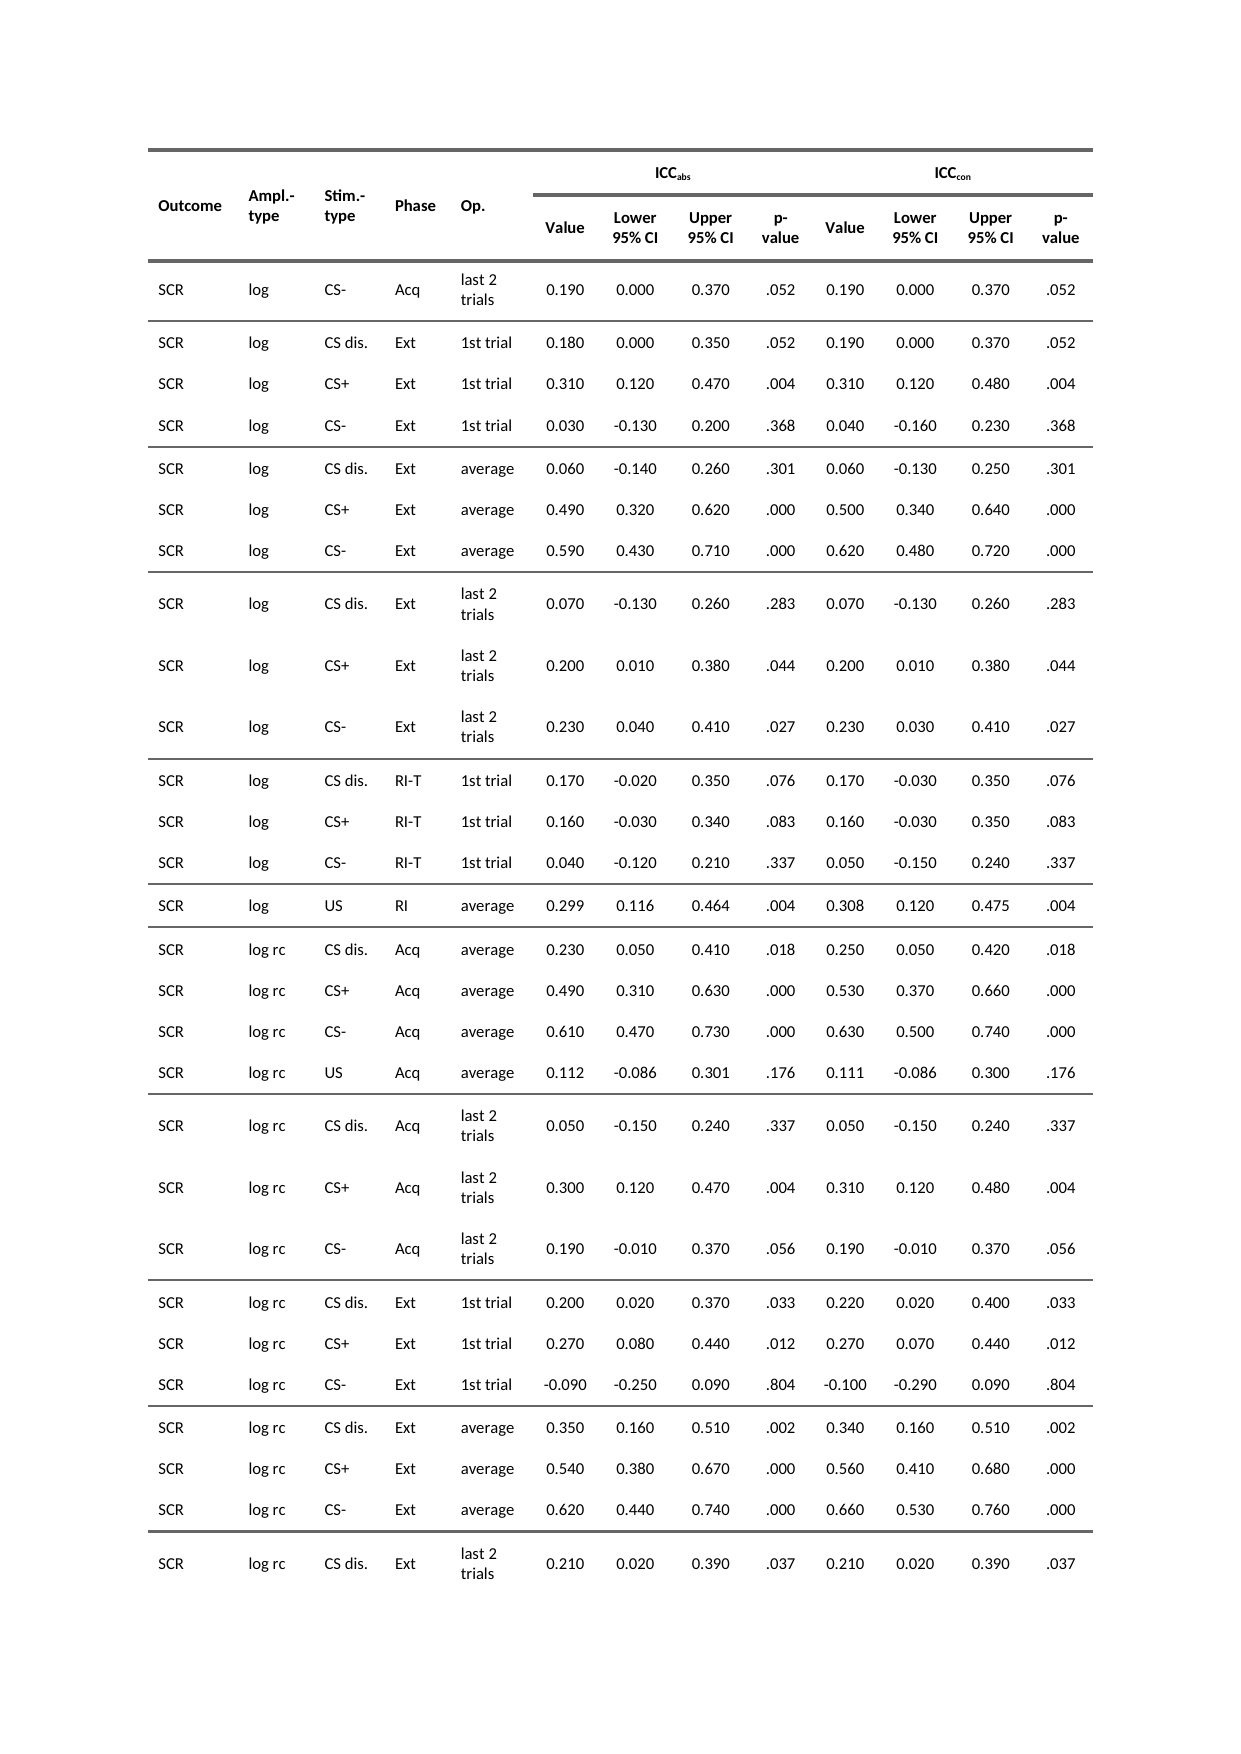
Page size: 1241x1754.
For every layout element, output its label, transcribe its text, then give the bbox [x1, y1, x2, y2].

table_cell 0.050 [813, 842, 877, 883]
table_cell 0.200 [533, 635, 597, 696]
table_cell RI-T [384, 842, 450, 883]
table_cell 0.760 [953, 1489, 1028, 1530]
table_cell -0.150 [878, 1095, 953, 1156]
table_cell CS+ [314, 635, 384, 696]
table_cell last 2 trials [450, 1533, 532, 1594]
table_cell 0.410 [878, 1448, 953, 1489]
table_cell -0.140 [598, 448, 673, 489]
table_cell .004 [748, 363, 812, 404]
table_cell 0.200 [673, 404, 748, 446]
table_cell -0.010 [878, 1218, 953, 1279]
table_cell 0.190 [813, 322, 877, 363]
table_cell CS- [314, 263, 384, 320]
table_cell Ext [384, 1448, 450, 1489]
table_cell 0.270 [813, 1323, 877, 1364]
table_cell CS- [314, 1489, 384, 1530]
table_cell Value [533, 197, 597, 258]
table_cell 0.670 [673, 1448, 748, 1489]
table_cell SCR [148, 1156, 238, 1218]
table_cell log [238, 530, 314, 571]
table_cell 0.020 [878, 1533, 953, 1594]
table_cell .176 [1028, 1052, 1093, 1093]
table_cell average [450, 885, 532, 926]
table_cell average [450, 530, 532, 571]
table_cell log [238, 885, 314, 926]
table_cell 0.350 [953, 760, 1028, 801]
table_cell log [238, 801, 314, 842]
table_cell 0.490 [533, 970, 597, 1011]
table_cell .052 [1028, 322, 1093, 363]
table_cell 1st trial [450, 1364, 532, 1405]
table_cell 0.370 [673, 263, 748, 320]
table_cell 0.160 [813, 801, 877, 842]
table_cell log [238, 842, 314, 883]
table_cell 0.230 [813, 696, 877, 757]
table_cell 0.390 [673, 1533, 748, 1594]
table_cell SCR [148, 1533, 238, 1594]
table_cell 0.040 [813, 404, 877, 446]
table_cell 0.308 [813, 885, 877, 926]
table_cell 0.070 [813, 573, 877, 634]
table_cell Ext [384, 696, 450, 757]
table_cell CS+ [314, 1448, 384, 1489]
table_cell Ext [384, 1407, 450, 1448]
table_cell 0.350 [673, 760, 748, 801]
table_cell .000 [748, 1489, 812, 1530]
table_cell 0.500 [878, 1011, 953, 1052]
table_cell .000 [748, 489, 812, 530]
table_cell SCR [148, 1448, 238, 1489]
table_cell 0.240 [673, 1095, 748, 1156]
table_cell 0.630 [813, 1011, 877, 1052]
table_cell 1st trial [450, 404, 532, 446]
table_cell RI-T [384, 801, 450, 842]
table_cell .804 [1028, 1364, 1093, 1405]
table_cell 0.480 [878, 530, 953, 571]
table_cell 0.190 [813, 263, 877, 320]
table_cell 0.350 [673, 322, 748, 363]
table_cell 0.050 [598, 928, 673, 969]
table_cell 0.090 [673, 1364, 748, 1405]
table_cell 0.420 [953, 928, 1028, 969]
table_cell log [238, 448, 314, 489]
table_cell -0.130 [598, 573, 673, 634]
table_cell log [238, 760, 314, 801]
table_cell log [238, 635, 314, 696]
table_cell 0.390 [953, 1533, 1028, 1594]
table_cell .000 [1028, 1448, 1093, 1489]
table_cell CS dis. [314, 1095, 384, 1156]
table_cell 0.410 [953, 696, 1028, 757]
table_cell 0.030 [533, 404, 597, 446]
table_cell 0.530 [878, 1489, 953, 1530]
table_cell 0.560 [813, 1448, 877, 1489]
table_cell 0.300 [953, 1052, 1028, 1093]
table_cell Acq [384, 1156, 450, 1218]
table_cell SCR [148, 1218, 238, 1279]
table_cell -0.086 [598, 1052, 673, 1093]
table_cell US [314, 885, 384, 926]
table_cell last 2 trials [450, 635, 532, 696]
table_cell log rc [238, 1281, 314, 1323]
table_cell log rc [238, 1095, 314, 1156]
table_cell 0.240 [953, 842, 1028, 883]
table_cell -0.150 [598, 1095, 673, 1156]
table_cell Lower 95% CI [598, 197, 673, 258]
table_cell 0.620 [533, 1489, 597, 1530]
table_cell Ext [384, 1489, 450, 1530]
table_cell 0.410 [673, 696, 748, 757]
table_header Outcome [148, 152, 238, 258]
table_cell SCR [148, 970, 238, 1011]
table_cell 1st trial [450, 322, 532, 363]
table_cell 0.120 [878, 885, 953, 926]
table_cell 0.120 [878, 1156, 953, 1218]
table_cell 0.620 [673, 489, 748, 530]
table_cell log rc [238, 1364, 314, 1405]
table_cell SCR [148, 1407, 238, 1448]
table_cell .301 [748, 448, 812, 489]
table_cell 0.350 [533, 1407, 597, 1448]
table_cell SCR [148, 573, 238, 634]
table_cell average [450, 928, 532, 969]
table_cell 0.464 [673, 885, 748, 926]
table_cell .337 [1028, 1095, 1093, 1156]
table_cell .027 [748, 696, 812, 757]
table_cell CS- [314, 696, 384, 757]
table_cell SCR [148, 842, 238, 883]
table_cell 0.350 [953, 801, 1028, 842]
table_cell CS+ [314, 801, 384, 842]
table_cell log [238, 696, 314, 757]
table_cell -0.100 [813, 1364, 877, 1405]
table_cell 0.440 [953, 1323, 1028, 1364]
table_header Stim.-type [314, 152, 384, 258]
table_cell .368 [1028, 404, 1093, 446]
table_cell Ext [384, 404, 450, 446]
table_cell 0.060 [533, 448, 597, 489]
table_cell -0.120 [598, 842, 673, 883]
table_cell average [450, 1407, 532, 1448]
table_cell .076 [1028, 760, 1093, 801]
table_cell 0.740 [953, 1011, 1028, 1052]
table_cell 0.250 [813, 928, 877, 969]
table_cell .012 [1028, 1323, 1093, 1364]
table_cell Ext [384, 635, 450, 696]
table_cell 0.040 [598, 696, 673, 757]
table_cell 0.120 [598, 1156, 673, 1218]
table_cell .037 [748, 1533, 812, 1594]
table_cell 1st trial [450, 363, 532, 404]
table_cell .052 [748, 322, 812, 363]
table_cell .044 [748, 635, 812, 696]
table_cell SCR [148, 448, 238, 489]
table_cell 0.050 [533, 1095, 597, 1156]
table_cell .176 [748, 1052, 812, 1093]
table_cell 0.370 [878, 970, 953, 1011]
table_cell 0.299 [533, 885, 597, 926]
table_cell SCR [148, 1281, 238, 1323]
table_cell 0.370 [673, 1218, 748, 1279]
table_cell .018 [1028, 928, 1093, 969]
table_cell 0.430 [598, 530, 673, 571]
table_cell SCR [148, 1364, 238, 1405]
table_cell 0.111 [813, 1052, 877, 1093]
table_cell 0.090 [953, 1364, 1028, 1405]
table_cell SCR [148, 404, 238, 446]
table_cell -0.010 [598, 1218, 673, 1279]
table_cell log rc [238, 1156, 314, 1218]
table_cell US [314, 1052, 384, 1093]
table_cell Acq [384, 1011, 450, 1052]
table_cell .083 [1028, 801, 1093, 842]
table_cell 0.590 [533, 530, 597, 571]
table_cell 0.000 [598, 322, 673, 363]
table_cell .004 [1028, 363, 1093, 404]
table_cell last 2 trials [450, 1218, 532, 1279]
table_cell .037 [1028, 1533, 1093, 1594]
table_cell 0.070 [878, 1323, 953, 1364]
table_cell 0.510 [673, 1407, 748, 1448]
table_cell 0.080 [598, 1323, 673, 1364]
table_cell SCR [148, 1052, 238, 1093]
table_cell SCR [148, 928, 238, 969]
table_cell .000 [748, 1448, 812, 1489]
table_cell log rc [238, 1011, 314, 1052]
table_cell Ext [384, 530, 450, 571]
table_cell 0.030 [878, 696, 953, 757]
table_cell SCR [148, 1323, 238, 1364]
table_cell average [450, 1489, 532, 1530]
table_cell .052 [1028, 263, 1093, 320]
table_cell CS dis. [314, 448, 384, 489]
table_cell .283 [1028, 573, 1093, 634]
table_cell 0.530 [813, 970, 877, 1011]
table_cell .004 [748, 1156, 812, 1218]
table_cell .002 [1028, 1407, 1093, 1448]
table_cell 0.730 [673, 1011, 748, 1052]
table_cell 0.000 [878, 263, 953, 320]
table_cell CS dis. [314, 1281, 384, 1323]
table_cell log rc [238, 1323, 314, 1364]
table_cell 0.240 [953, 1095, 1028, 1156]
table_cell SCR [148, 760, 238, 801]
table_cell 0.500 [813, 489, 877, 530]
table_cell Acq [384, 1095, 450, 1156]
table_cell CS- [314, 530, 384, 571]
table_cell CS dis. [314, 1533, 384, 1594]
table_cell 0.310 [813, 363, 877, 404]
table_cell Upper 95% CI [953, 197, 1028, 258]
table_cell .033 [748, 1281, 812, 1323]
table_cell SCR [148, 363, 238, 404]
table_cell last 2 trials [450, 263, 532, 320]
table_cell .033 [1028, 1281, 1093, 1323]
table_cell Acq [384, 1052, 450, 1093]
table_cell 0.380 [598, 1448, 673, 1489]
table_cell 0.190 [533, 1218, 597, 1279]
table_cell 0.480 [953, 1156, 1028, 1218]
table_cell .301 [1028, 448, 1093, 489]
table_cell 0.000 [878, 322, 953, 363]
table_cell Acq [384, 928, 450, 969]
table_cell Ext [384, 322, 450, 363]
table_cell -0.250 [598, 1364, 673, 1405]
table_cell 0.480 [953, 363, 1028, 404]
table_cell CS+ [314, 970, 384, 1011]
table_cell .368 [748, 404, 812, 446]
table_cell -0.160 [878, 404, 953, 446]
table_cell Acq [384, 263, 450, 320]
table_cell .000 [1028, 1011, 1093, 1052]
table_cell 0.200 [533, 1281, 597, 1323]
table_cell last 2 trials [450, 573, 532, 634]
table_cell -0.130 [878, 448, 953, 489]
table_cell 0.116 [598, 885, 673, 926]
table_cell 0.170 [533, 760, 597, 801]
table_cell average [450, 1011, 532, 1052]
table_cell 0.320 [598, 489, 673, 530]
table_header ICCcon [813, 152, 1093, 193]
table_cell 1st trial [450, 801, 532, 842]
table_cell 0.210 [673, 842, 748, 883]
table_cell .004 [1028, 1156, 1093, 1218]
table_cell p-value [1028, 197, 1093, 258]
table_cell -0.020 [598, 760, 673, 801]
table_cell CS+ [314, 363, 384, 404]
table_cell 1st trial [450, 842, 532, 883]
table_cell 1st trial [450, 1281, 532, 1323]
table_cell SCR [148, 635, 238, 696]
table_cell Ext [384, 1364, 450, 1405]
table_cell SCR [148, 1011, 238, 1052]
table_cell -0.086 [878, 1052, 953, 1093]
table_cell SCR [148, 1095, 238, 1156]
table_cell log rc [238, 928, 314, 969]
table_cell 0.160 [878, 1407, 953, 1448]
table_cell RI [384, 885, 450, 926]
table_cell log [238, 263, 314, 320]
table_cell 0.220 [813, 1281, 877, 1323]
table_cell Ext [384, 1533, 450, 1594]
table_cell .012 [748, 1323, 812, 1364]
table_cell 0.610 [533, 1011, 597, 1052]
table_cell 0.470 [598, 1011, 673, 1052]
table_cell 0.410 [673, 928, 748, 969]
table_cell 0.200 [813, 635, 877, 696]
table_cell SCR [148, 696, 238, 757]
table_cell log rc [238, 1533, 314, 1594]
table_cell 0.260 [953, 573, 1028, 634]
table_cell SCR [148, 489, 238, 530]
table_cell .000 [748, 1011, 812, 1052]
table_cell CS- [314, 842, 384, 883]
table_cell log rc [238, 1407, 314, 1448]
table_cell SCR [148, 801, 238, 842]
table_cell -0.290 [878, 1364, 953, 1405]
table_cell .056 [1028, 1218, 1093, 1279]
table_cell SCR [148, 1489, 238, 1530]
table_cell CS- [314, 1218, 384, 1279]
table_cell 0.510 [953, 1407, 1028, 1448]
table_cell 0.120 [878, 363, 953, 404]
table_cell .337 [748, 1095, 812, 1156]
table_cell Ext [384, 1281, 450, 1323]
table_cell 0.230 [953, 404, 1028, 446]
table_cell CS dis. [314, 760, 384, 801]
table_cell 0.440 [598, 1489, 673, 1530]
table_cell .083 [748, 801, 812, 842]
table_cell .052 [748, 263, 812, 320]
table_cell -0.030 [878, 760, 953, 801]
table_cell .000 [1028, 530, 1093, 571]
table_header ICCabs [533, 152, 812, 193]
table_cell 0.440 [673, 1323, 748, 1364]
table_cell .000 [748, 970, 812, 1011]
table_cell 0.190 [813, 1218, 877, 1279]
table_cell log rc [238, 970, 314, 1011]
table_cell -0.030 [598, 801, 673, 842]
table_cell 0.310 [813, 1156, 877, 1218]
table_cell 0.340 [813, 1407, 877, 1448]
table_cell 0.380 [953, 635, 1028, 696]
table_cell log rc [238, 1489, 314, 1530]
table_cell 0.260 [673, 573, 748, 634]
table_cell log rc [238, 1218, 314, 1279]
table_cell 0.180 [533, 322, 597, 363]
table_cell 0.310 [533, 363, 597, 404]
table_cell 0.230 [533, 696, 597, 757]
table_cell -0.030 [878, 801, 953, 842]
table_cell .804 [748, 1364, 812, 1405]
table_cell average [450, 448, 532, 489]
table_cell 0.310 [598, 970, 673, 1011]
table_cell 0.050 [813, 1095, 877, 1156]
table_cell .337 [1028, 842, 1093, 883]
table_cell .004 [748, 885, 812, 926]
table_cell .000 [748, 530, 812, 571]
table_cell 0.660 [813, 1489, 877, 1530]
table_cell 0.010 [878, 635, 953, 696]
table_cell -0.150 [878, 842, 953, 883]
table_cell CS dis. [314, 1407, 384, 1448]
table_cell 0.680 [953, 1448, 1028, 1489]
table_cell 0.370 [953, 1218, 1028, 1279]
table_cell average [450, 1052, 532, 1093]
table_cell SCR [148, 885, 238, 926]
table_cell .337 [748, 842, 812, 883]
table_cell 0.260 [673, 448, 748, 489]
table_cell p-value [748, 197, 812, 258]
table_cell .002 [748, 1407, 812, 1448]
table_cell 0.040 [533, 842, 597, 883]
table_cell CS+ [314, 489, 384, 530]
table_cell CS+ [314, 1156, 384, 1218]
table_cell log [238, 489, 314, 530]
table_cell 0.010 [598, 635, 673, 696]
table_cell 0.160 [598, 1407, 673, 1448]
table_cell 0.230 [533, 928, 597, 969]
table_cell 0.250 [953, 448, 1028, 489]
table_cell 0.540 [533, 1448, 597, 1489]
table_cell Ext [384, 448, 450, 489]
table_cell 0.370 [673, 1281, 748, 1323]
table_header Phase [384, 152, 450, 258]
table_cell 0.270 [533, 1323, 597, 1364]
table_cell 0.210 [813, 1533, 877, 1594]
table_cell average [450, 970, 532, 1011]
table_cell 0.400 [953, 1281, 1028, 1323]
table_cell 0.301 [673, 1052, 748, 1093]
table_cell .018 [748, 928, 812, 969]
table_cell Ext [384, 573, 450, 634]
table_cell Ext [384, 489, 450, 530]
table_cell average [450, 1448, 532, 1489]
table_cell RI-T [384, 760, 450, 801]
table_header Ampl.-type [238, 152, 314, 258]
table_cell Acq [384, 970, 450, 1011]
table_cell 0.070 [533, 573, 597, 634]
table_cell 0.370 [953, 322, 1028, 363]
table_cell 0.020 [598, 1533, 673, 1594]
table_cell Upper 95% CI [673, 197, 748, 258]
table_cell CS- [314, 1011, 384, 1052]
table_cell 1st trial [450, 1323, 532, 1364]
table_cell Ext [384, 363, 450, 404]
table_cell log [238, 363, 314, 404]
table_cell .283 [748, 573, 812, 634]
table_cell 0.475 [953, 885, 1028, 926]
table_cell SCR [148, 530, 238, 571]
table_cell .000 [1028, 1489, 1093, 1530]
table_cell SCR [148, 263, 238, 320]
table_cell log [238, 404, 314, 446]
table_cell Acq [384, 1218, 450, 1279]
table_cell .000 [1028, 970, 1093, 1011]
table_cell 0.380 [673, 635, 748, 696]
table_cell -0.090 [533, 1364, 597, 1405]
table_cell .056 [748, 1218, 812, 1279]
table_cell 0.620 [813, 530, 877, 571]
table_cell 0.340 [878, 489, 953, 530]
table_cell 0.300 [533, 1156, 597, 1218]
table_cell 0.720 [953, 530, 1028, 571]
table_cell last 2 trials [450, 1095, 532, 1156]
table_cell CS- [314, 1364, 384, 1405]
table_cell .000 [1028, 489, 1093, 530]
table_cell 0.112 [533, 1052, 597, 1093]
table_cell 0.190 [533, 263, 597, 320]
table_cell .027 [1028, 696, 1093, 757]
table_cell average [450, 489, 532, 530]
table_cell .076 [748, 760, 812, 801]
table_cell 0.660 [953, 970, 1028, 1011]
table_cell CS dis. [314, 928, 384, 969]
table_cell Value [813, 197, 877, 258]
table_cell 0.170 [813, 760, 877, 801]
table_cell 0.640 [953, 489, 1028, 530]
table_cell Lower 95% CI [878, 197, 953, 258]
table_cell .044 [1028, 635, 1093, 696]
table_cell -0.130 [598, 404, 673, 446]
table_cell 1st trial [450, 760, 532, 801]
table_cell 0.340 [673, 801, 748, 842]
table_cell 0.020 [598, 1281, 673, 1323]
table_cell CS dis. [314, 322, 384, 363]
table_cell 0.370 [953, 263, 1028, 320]
table_cell 0.210 [533, 1533, 597, 1594]
table_cell log [238, 322, 314, 363]
table_cell 0.160 [533, 801, 597, 842]
table_cell 0.020 [878, 1281, 953, 1323]
table_cell log [238, 573, 314, 634]
table_cell last 2 trials [450, 696, 532, 757]
table_cell 0.120 [598, 363, 673, 404]
table_cell Ext [384, 1323, 450, 1364]
table_cell 0.470 [673, 1156, 748, 1218]
table_cell 0.470 [673, 363, 748, 404]
table_cell CS dis. [314, 573, 384, 634]
table_cell CS+ [314, 1323, 384, 1364]
table_cell .004 [1028, 885, 1093, 926]
table_cell 0.490 [533, 489, 597, 530]
table_cell 0.050 [878, 928, 953, 969]
table_cell 0.710 [673, 530, 748, 571]
table_cell log rc [238, 1052, 314, 1093]
table_cell SCR [148, 322, 238, 363]
table_cell 0.740 [673, 1489, 748, 1530]
table_cell -0.130 [878, 573, 953, 634]
table_cell 0.630 [673, 970, 748, 1011]
table_header Op. [450, 152, 532, 258]
table_cell 0.000 [598, 263, 673, 320]
table_cell log rc [238, 1448, 314, 1489]
table_cell CS- [314, 404, 384, 446]
table_cell last 2 trials [450, 1156, 532, 1218]
table_cell 0.060 [813, 448, 877, 489]
